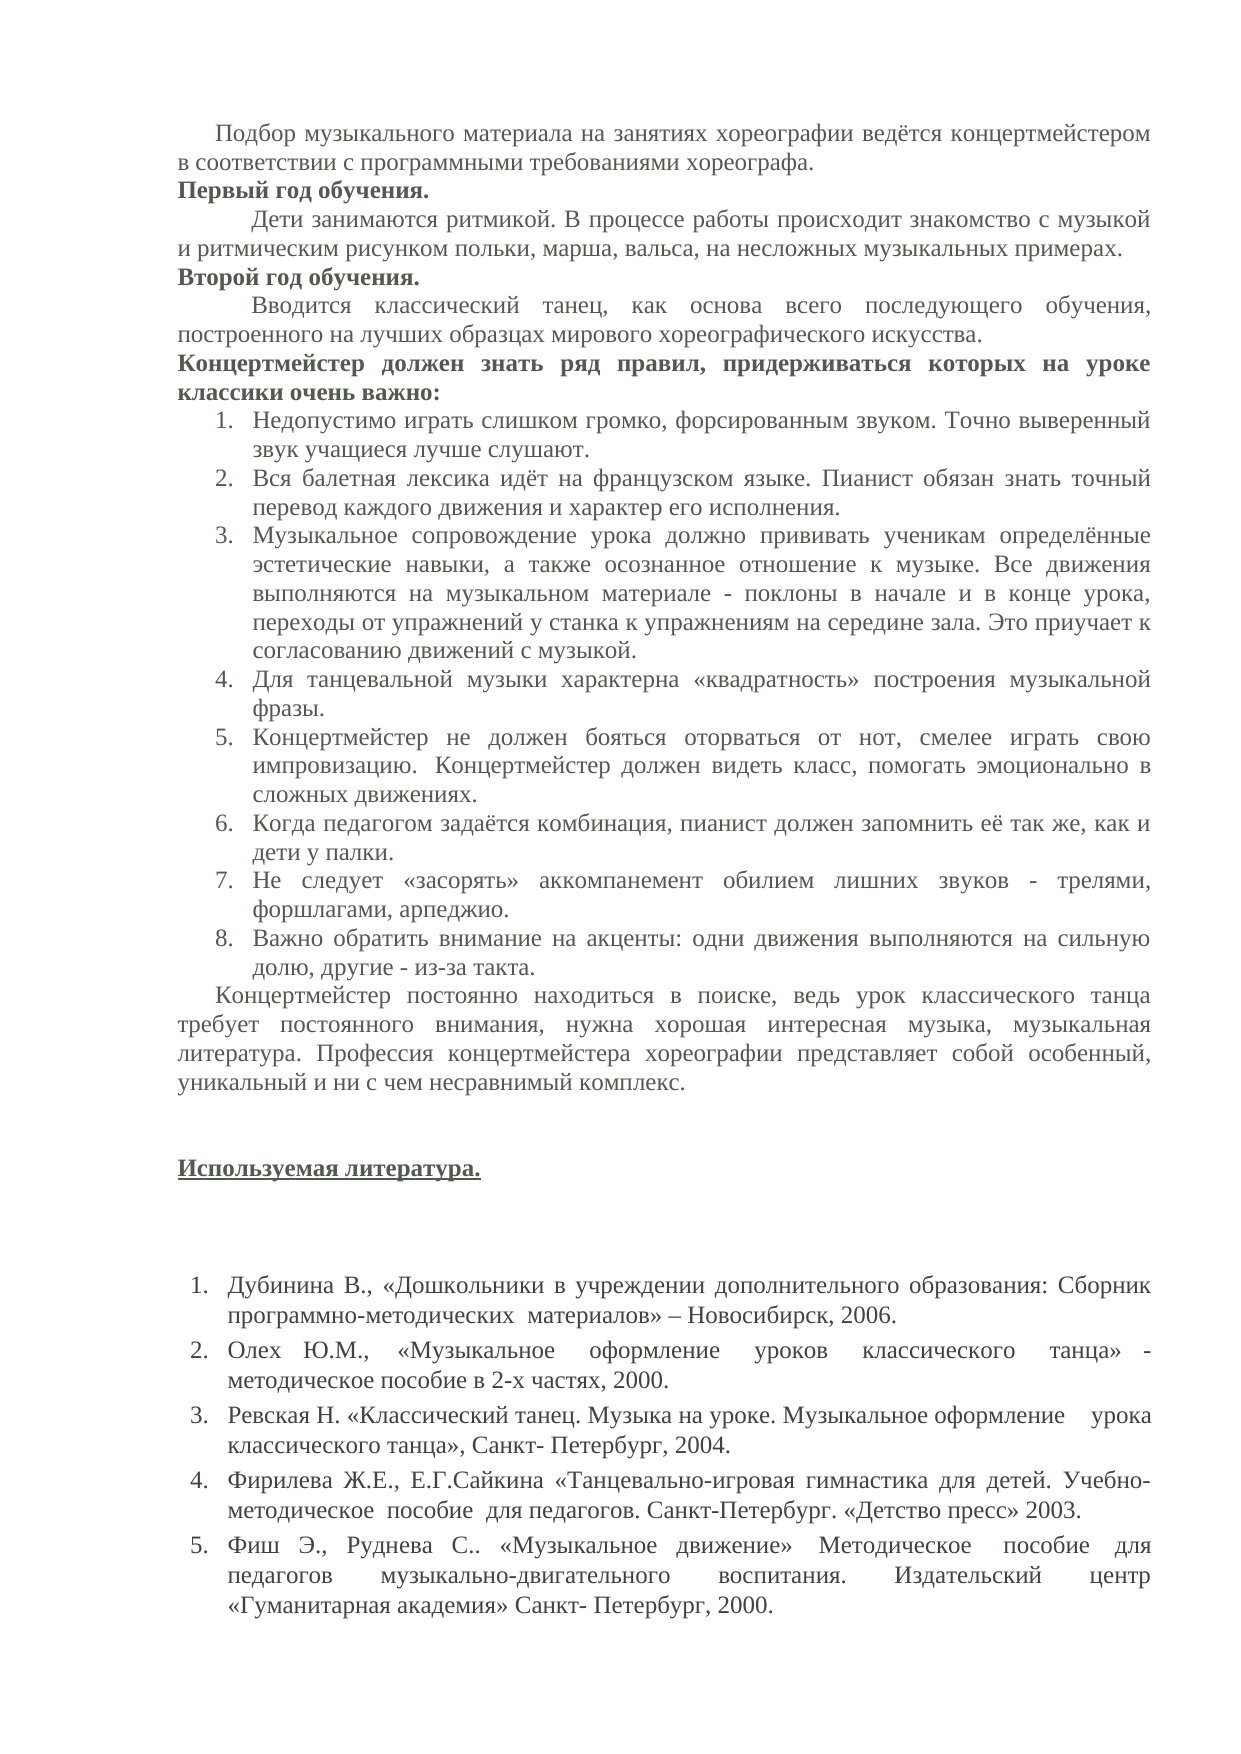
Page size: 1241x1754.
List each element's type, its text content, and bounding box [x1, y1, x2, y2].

list Концертмейстер не должен бояться оторваться от нот, смелее играть свою импровизацию. Концертмейстер должен видеть класс, помогать эмоционально в сложных движениях. [215, 722, 1152, 808]
text Дети занимаются ритмикой. В процессе работы происходит знакомство с музыкой и ритмическим рисунком польки, марша, вальса, на несложных музыкальных примерах. [177, 204, 1152, 262]
text Вводится классический танец, как основа всего последующего обучения, построенного на лучших образцах мирового хореографического искусства. [177, 291, 1152, 348]
list Вся балетная лексика идёт на французском языке. Пианист обязан знать точный перевод каждого движения и характер его исполнения. [215, 463, 1152, 521]
text Концертмейстер должен знать ряд правил, придерживаться которых на уроке классики очень важно: [177, 348, 1152, 406]
list Фиш Э., Руднева С.. «Музыкальное движение» Методическое пособие для педагогов музыкально-двигательного воспитания. Издательский центр «Гуманитарная академия» Санкт- Петербург, 2000. [190, 1529, 1152, 1619]
list Музыкальное сопровождение урока должно прививать ученикам определённые эстетические навыки, а также осознанное отношение к музыке. Все движения выполняются на музыкальном материале - поклоны в начале и в конце урока, переходы от упражнений у станка к упражнениям на середине зала. Это приучает к согласованию движений с музыкой. [215, 521, 1152, 664]
list Для танцевальной музыки характерна «квадратность» построения музыкальной фразы. [215, 664, 1152, 722]
text Первый год обучения. [177, 176, 1152, 204]
list Когда педагогом задаётся комбинация, пианист должен запомнить её так же, как и дети у палки. [215, 808, 1152, 866]
list Важно обратить внимание на акценты: одни движения выполняются на сильную долю, другие - из-за такта. [215, 923, 1152, 981]
list Фирилева Ж.Е., Е.Г.Сайкина «Танцевально-игровая гимнастика для детей. Учебно-методическое пособие для педагогов. Санкт-Петербург. «Детство пресс» 2003. [190, 1464, 1152, 1524]
text Концертмейстер постоянно находиться в поиске, ведь урок классического танца требует постоянного внимания, нужна хорошая интересная музыка, музыкальная литература. Профессия концертмейстера хореографии представляет собой особенный, уникальный и ни с чем несравнимый комплекс. [177, 981, 1152, 1096]
list Олех Ю.М., «Музыкальное оформление уроков классического танца» - методическое пособие в 2-х частях, 2000. [190, 1334, 1152, 1394]
text Используемая литература. [177, 1153, 1152, 1182]
text Второй год обучения. [177, 262, 1152, 291]
list Не следует «засорять» аккомпанемент обилием лишних звуков - трелями, форшлагами, арпеджио. [215, 866, 1152, 923]
list Недопустимо играть слишком громко, форсированным звуком. Точно выверенный звук учащиеся лучше слушают. [215, 406, 1152, 463]
text Подбор музыкального материала на занятиях хореографии ведётся концертмейстером в соответствии с программными требованиями хореографа. [177, 118, 1152, 176]
list Дубинина В., «Дошкольники в учреждении дополнительного образования: Сборник программно-методических материалов» – Новосибирск, 2006. [190, 1269, 1152, 1329]
list Ревская Н. «Классический танец. Музыка на уроке. Музыкальное оформление урока классического танца», Санкт- Петербург, 2004. [190, 1399, 1152, 1459]
